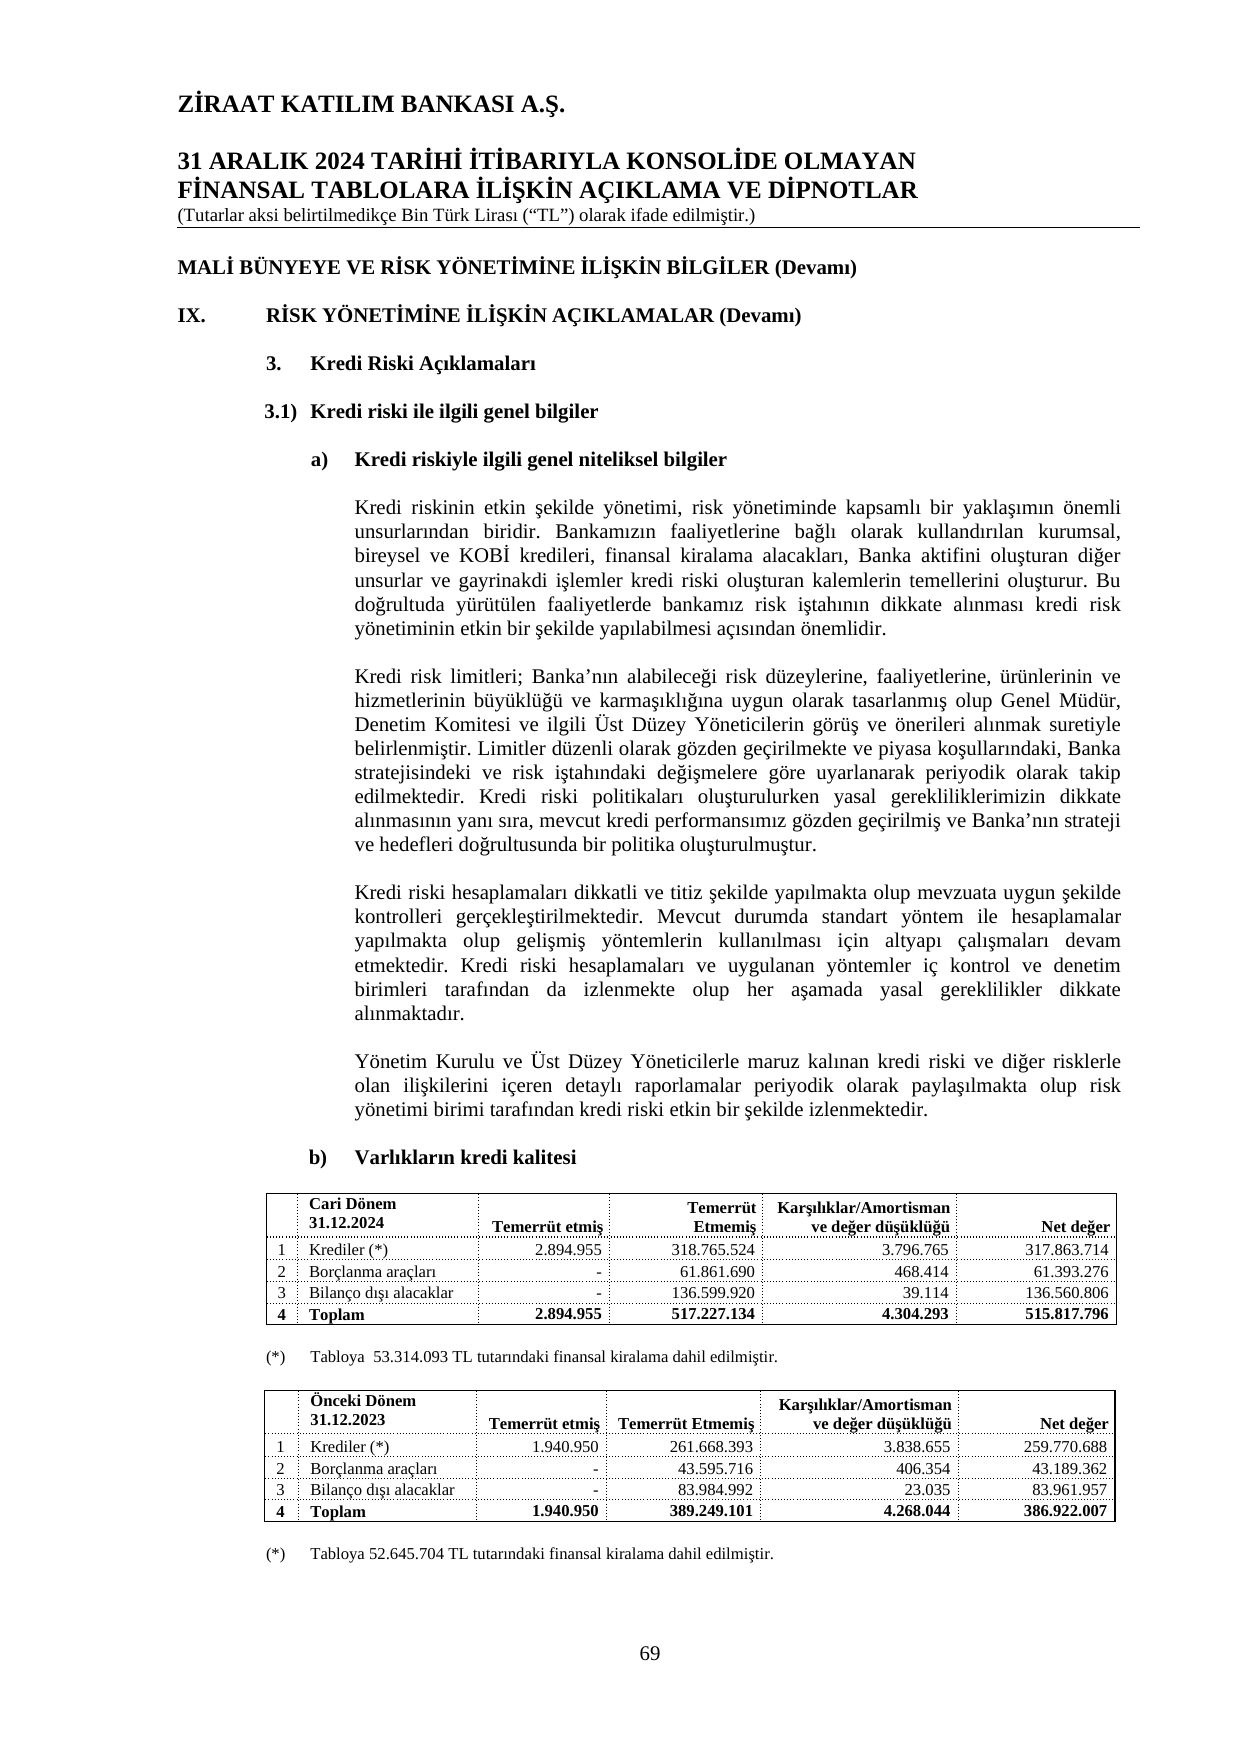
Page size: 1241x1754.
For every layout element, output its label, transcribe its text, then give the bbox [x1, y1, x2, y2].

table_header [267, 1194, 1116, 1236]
text (*) Tabloya 52.645.704 TL tutarındaki finansal kiralama dahil edilmiştir. [266, 1543, 1122, 1563]
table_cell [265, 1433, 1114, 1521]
text b) Varlıkların kredi kalitesi [308, 1145, 1122, 1169]
text Kredi riski hesaplamaları dikkatli ve titiz şekilde yapılmakta olup mevzuata uygun şekilde kontrolleri gerçekleştirilmektedir. Mevcut durumda standart yöntem ile hesaplamalar yapılmakta olup gelişmiş yöntemlerin kullanılması için altyapı çalışmaları devam etmektedir. Kredi riski hesaplamaları ve uygulanan yöntemler iç kontrol ve denetim birimleri tarafından da izlenmekte olup her aşamada yasal gereklilikler dikkate alınmaktadır. [354, 880, 1122, 1025]
text 3.1) Kredi riski ile ilgili genel bilgiler [264, 399, 1122, 423]
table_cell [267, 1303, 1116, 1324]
text Kredi riskinin etkin şekilde yönetimi, risk yönetiminde kapsamlı bir yaklaşımın önemli unsurlarından biridir. Bankamızın faaliyetlerine bağlı olarak kullandırılan kurumsal, bireysel ve KOBİ kredileri, finansal kiralama alacakları, Banka aktifini oluşturan diğer unsurlar ve gayrinakdi işlemler kredi riski oluşturan kalemlerin temellerini oluşturur. Bu doğrultuda yürütülen faaliyetlerde bankamız risk iştahının dikkate alınması kredi risk yönetiminin etkin bir şekilde yapılabilmesi açısından önemlidir. [354, 495, 1122, 640]
list Kredi Riski Açıklamaları [266, 351, 1122, 375]
text Kredi risk limitleri; Banka’nın alabileceği risk düzeylerine, faaliyetlerine, ürünlerinin ve hizmetlerinin büyüklüğü ve karmaşıklığına uygun olarak tasarlanmış olup Genel Müdür, Denetim Komitesi ve ilgili Üst Düzey Yöneticilerin görüş ve önerileri alınmak suretiyle belirlenmiştir. Limitler düzenli olarak gözden geçirilmekte ve piyasa koşullarındaki, Banka stratejisindeki ve risk iştahındaki değişmelere göre uyarlanarak periyodik olarak takip edilmektedir. Kredi riski politikaları oluşturulurken yasal gerekliliklerimizin dikkate alınmasının yanı sıra, mevcut kredi performansımız gözden geçirilmiş ve Banka’nın strateji ve hedefleri doğrultusunda bir politika oluşturulmuştur. [354, 664, 1122, 856]
text Yönetim Kurulu ve Üst Düzey Yöneticilerle maruz kalınan kredi riski ve diğer risklerle olan ilişkilerini içeren detaylı raporlamalar periyodik olarak paylaşılmakta olup risk yönetimi birimi tarafından kredi riski etkin bir şekilde izlenmektedir. [354, 1049, 1122, 1121]
text IX. RİSK YÖNETİMİNE İLİŞKİN AÇIKLAMALAR (Devamı) [177, 303, 1122, 327]
text MALİ BÜNYEYE VE RİSK YÖNETİMİNE İLİŞKİN BİLGİLER (Devamı) [177, 255, 1126, 279]
text (*) Tabloya 53.314.093 TL tutarındaki finansal kiralama dahil edilmiştir. [266, 1347, 1122, 1366]
list Kredi riskiyle ilgili genel niteliksel bilgiler [311, 447, 1122, 471]
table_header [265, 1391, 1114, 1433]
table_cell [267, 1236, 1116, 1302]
